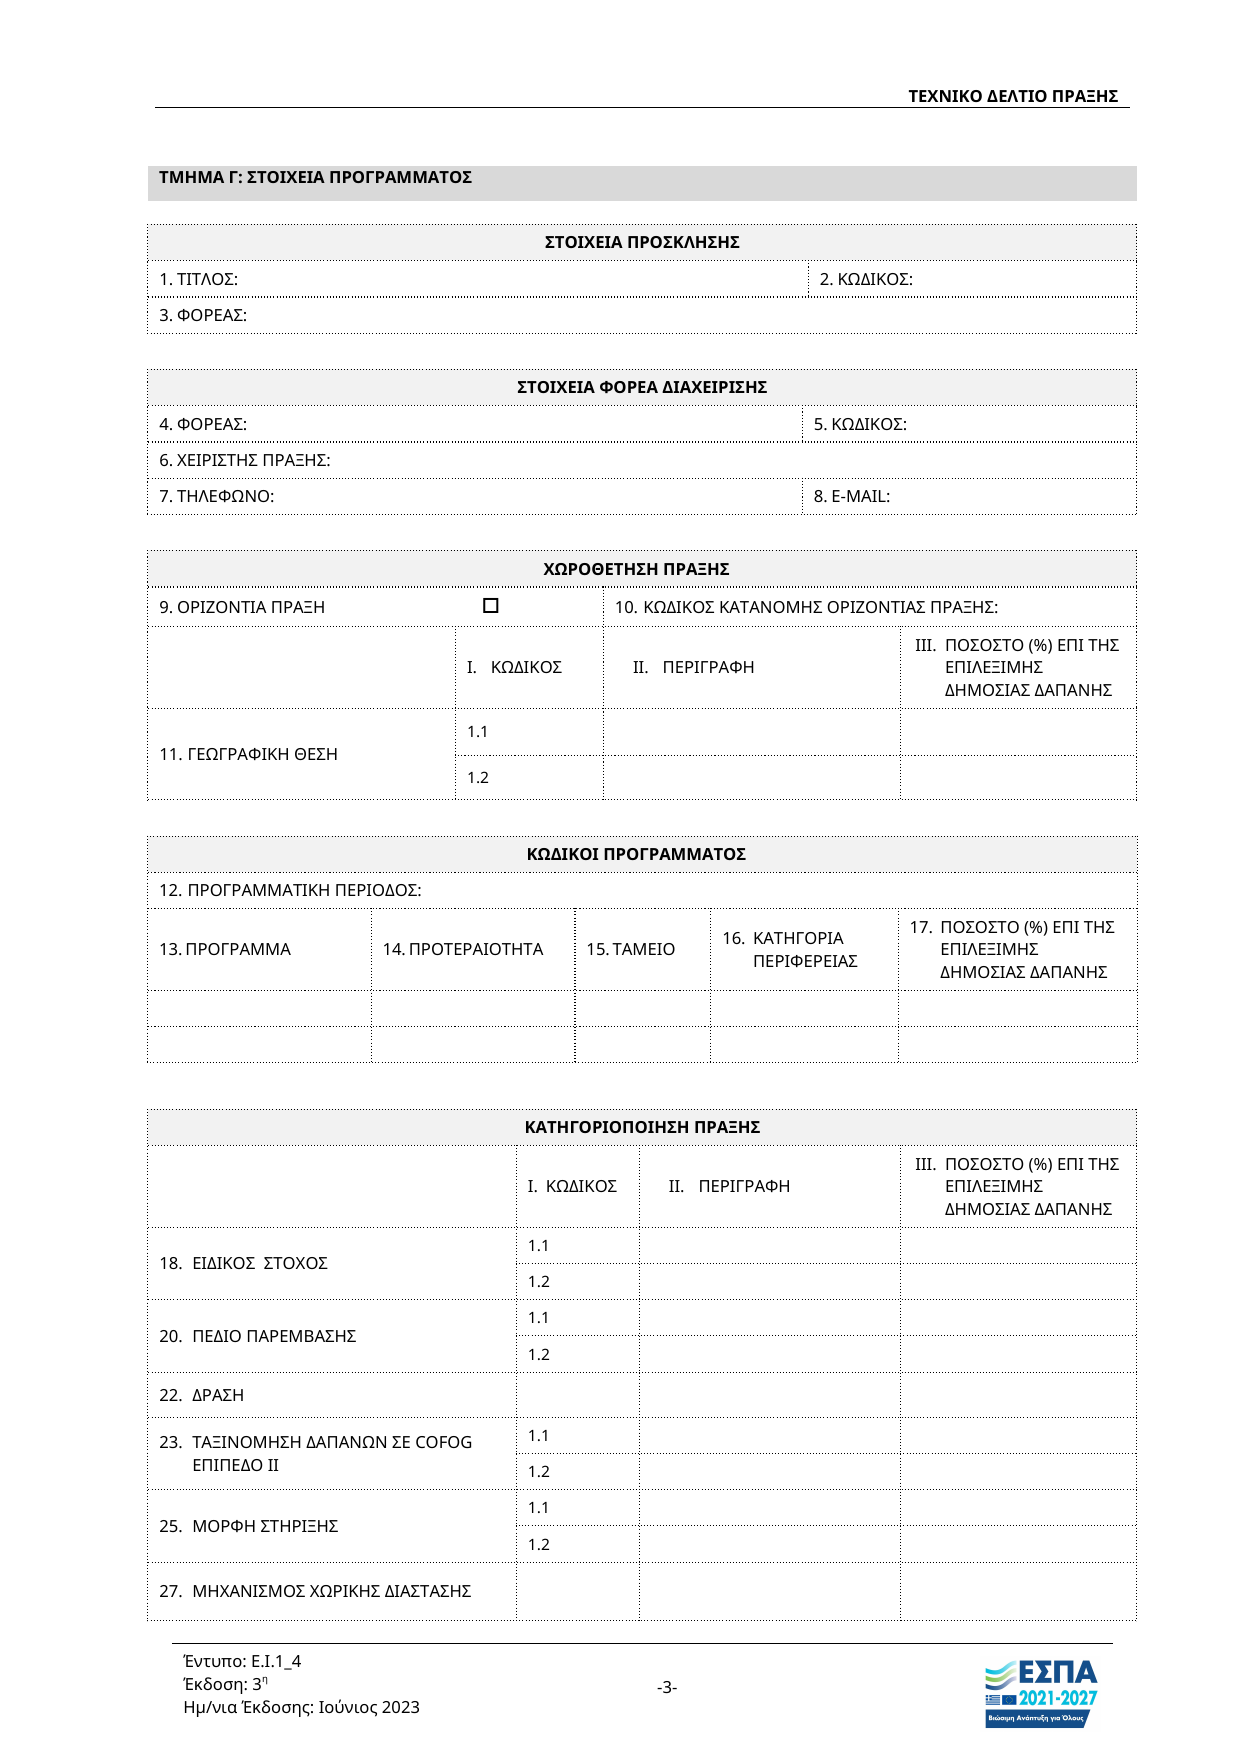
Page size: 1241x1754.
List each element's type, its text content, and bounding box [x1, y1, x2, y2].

table_cell [898, 1026, 1137, 1062]
table_cell ΠΟΣΟΣΤΟ (%) ΕΠΙ ΤΗΣ ΕΠΙΛΕΞΙΜΗΣ ΔΗΜΟΣΙΑΣ ΔΑΠΑΝΗΣ [900, 626, 1137, 708]
table_cell [516, 1562, 639, 1620]
table_header ΣΤΟΙΧΕΙΑ ΠΡΟΣΚΛΗΣΗΣ [148, 224, 1137, 260]
table_cell ΤΙΤΛΟΣ: [148, 260, 808, 296]
table_cell [639, 1489, 900, 1525]
table_cell [371, 990, 575, 1026]
table_cell ΚΩΔΙΚΟΣ: [802, 405, 1137, 441]
table_cell 1.2 [456, 755, 603, 799]
table_cell [639, 1227, 900, 1263]
table_cell ΤΗΛΕΦΩΝΟ: [148, 478, 802, 514]
table_cell [711, 990, 898, 1026]
table_cell ΧΕΙΡΙΣΤΗΣ ΠΡΑΞΗΣ: [148, 441, 1137, 478]
table_cell [900, 1489, 1137, 1525]
table_cell ΠΕΡΙΓΡΑΦΗ [603, 626, 900, 708]
table_cell ΚΩΔΙΚΟΣ: [808, 260, 1137, 296]
table_cell ΠΕΔΙΟ ΠΑΡΕΜΒΑΣΗΣ [148, 1299, 516, 1372]
table_cell [639, 1453, 900, 1489]
table_cell [639, 1299, 900, 1335]
table_cell [639, 1335, 900, 1372]
table_cell [898, 990, 1137, 1026]
table_cell ΠΡΟΤΕΡΑΙΟΤΗΤΑ [371, 908, 575, 990]
table_cell ΜΟΡΦΗ ΣΤΗΡΙΞΗΣ [148, 1489, 516, 1562]
table_cell 1.1 [516, 1227, 639, 1263]
table_cell [639, 1562, 900, 1620]
table_cell [900, 1525, 1137, 1562]
table_cell [575, 990, 711, 1026]
table_cell ΦΟΡΕΑΣ: [148, 296, 1137, 333]
table_cell ΚΑΤΗΓΟΡΙΑ ΠΕΡΙΦΕΡΕΙΑΣ [711, 908, 898, 990]
table_cell 1.2 [516, 1525, 639, 1562]
table_cell ΤΑΞΙΝΟΜΗΣΗ ΔΑΠΑΝΩΝ ΣΕ COFOG ΕΠΙΠΕΔΟ ΙΙ [148, 1417, 516, 1489]
table_cell [148, 990, 371, 1026]
table_cell [639, 1263, 900, 1299]
table_cell ΔΡΑΣΗ [148, 1372, 516, 1417]
table_cell 1.2 [516, 1335, 639, 1372]
table_cell 1.2 [516, 1263, 639, 1299]
table_cell ΤΑΜΕΙΟ [575, 908, 711, 990]
table_cell [900, 1227, 1137, 1263]
table_cell [603, 708, 900, 754]
table_cell E-MAIL: [802, 478, 1137, 514]
table_cell [900, 1562, 1137, 1620]
table_cell [516, 1372, 639, 1417]
table_cell ΠΡΟΓΡΑΜΜΑ [148, 908, 371, 990]
table_cell [575, 1026, 711, 1062]
table_header ΚΑΤΗΓΟΡΙΟΠΟΙΗΣΗ ΠΡΑΞΗΣ [148, 1109, 1137, 1145]
table_cell [148, 626, 456, 708]
table_cell [639, 1417, 900, 1453]
table_cell ΚΩΔΙΚΟΣ [456, 626, 603, 708]
table_cell [900, 708, 1137, 754]
table_cell ΜΗΧΑΝΙΣΜΟΣ ΧΩΡΙΚΗΣ ΔΙΑΣΤΑΣΗΣ [148, 1562, 516, 1620]
table_cell [900, 1263, 1137, 1299]
table_cell [148, 1145, 516, 1227]
table_header ΤΜΗΜΑ Γ: ΣΤΟΙΧΕΙΑ ΠΡΟΓΡΑΜΜΑΤΟΣ [148, 166, 1137, 201]
table_cell 1.1 [516, 1299, 639, 1335]
table_cell [639, 1372, 900, 1417]
table_header ΧΩΡΟΘΕΤΗΣΗ ΠΡΑΞΗΣ [148, 550, 1137, 586]
table_cell [603, 755, 900, 799]
table_cell ΦΟΡΕΑΣ: [148, 405, 802, 441]
table_header ΣΤΟΙΧΕΙΑ ΦΟΡΕΑ ΔΙΑΧΕΙΡΙΣΗΣ [148, 369, 1137, 405]
table_cell ΟΡΙΖΟΝΤΙΑ ΠΡΑΞΗ [148, 586, 603, 626]
table_cell ΕΙΔΙΚΟΣ ΣΤΟΧΟΣ [148, 1227, 516, 1299]
table_cell ΠΟΣΟΣΤΟ (%) ΕΠΙ ΤΗΣ ΕΠΙΛΕΞΙΜΗΣ ΔΗΜΟΣΙΑΣ ΔΑΠΑΝΗΣ [900, 1145, 1137, 1227]
table_cell ΚΩΔΙΚΟΣ [516, 1145, 639, 1227]
table_cell ΠΕΡΙΓΡΑΦΗ [639, 1145, 900, 1227]
table_cell ΠΟΣΟΣΤΟ (%) ΕΠΙ ΤΗΣ ΕΠΙΛΕΞΙΜΗΣ ΔΗΜΟΣΙΑΣ ΔΑΠΑΝΗΣ [898, 908, 1137, 990]
table_cell [711, 1026, 898, 1062]
table_cell ΓΕΩΓΡΑΦΙΚΗ ΘΕΣΗ [148, 708, 456, 799]
table_cell ΠΡΟΓΡΑΜΜΑΤΙΚΗ ΠΕΡΙΟΔΟΣ: [148, 872, 1137, 908]
table_cell [148, 1026, 371, 1062]
table_cell [900, 1372, 1137, 1417]
table_cell 1.2 [516, 1453, 639, 1489]
table_cell [371, 1026, 575, 1062]
table_cell ΚΩΔΙΚΟΣ ΚΑΤΑΝΟΜΗΣ ΟΡΙΖΟΝΤΙΑΣ ΠΡΑΞΗΣ: [603, 586, 1137, 626]
table_cell [900, 1453, 1137, 1489]
picture [979, 1656, 1102, 1732]
table_cell 1.1 [516, 1489, 639, 1525]
table_cell 1.1 [516, 1417, 639, 1453]
table_header ΚΩΔΙΚΟΙ ΠΡΟΓΡΑΜΜΑΤΟΣ [148, 836, 1137, 872]
table_cell [639, 1525, 900, 1562]
table_cell 1.1 [456, 708, 603, 754]
table_cell [900, 755, 1137, 799]
table_cell [900, 1335, 1137, 1372]
table_cell [900, 1299, 1137, 1335]
table_cell [900, 1417, 1137, 1453]
